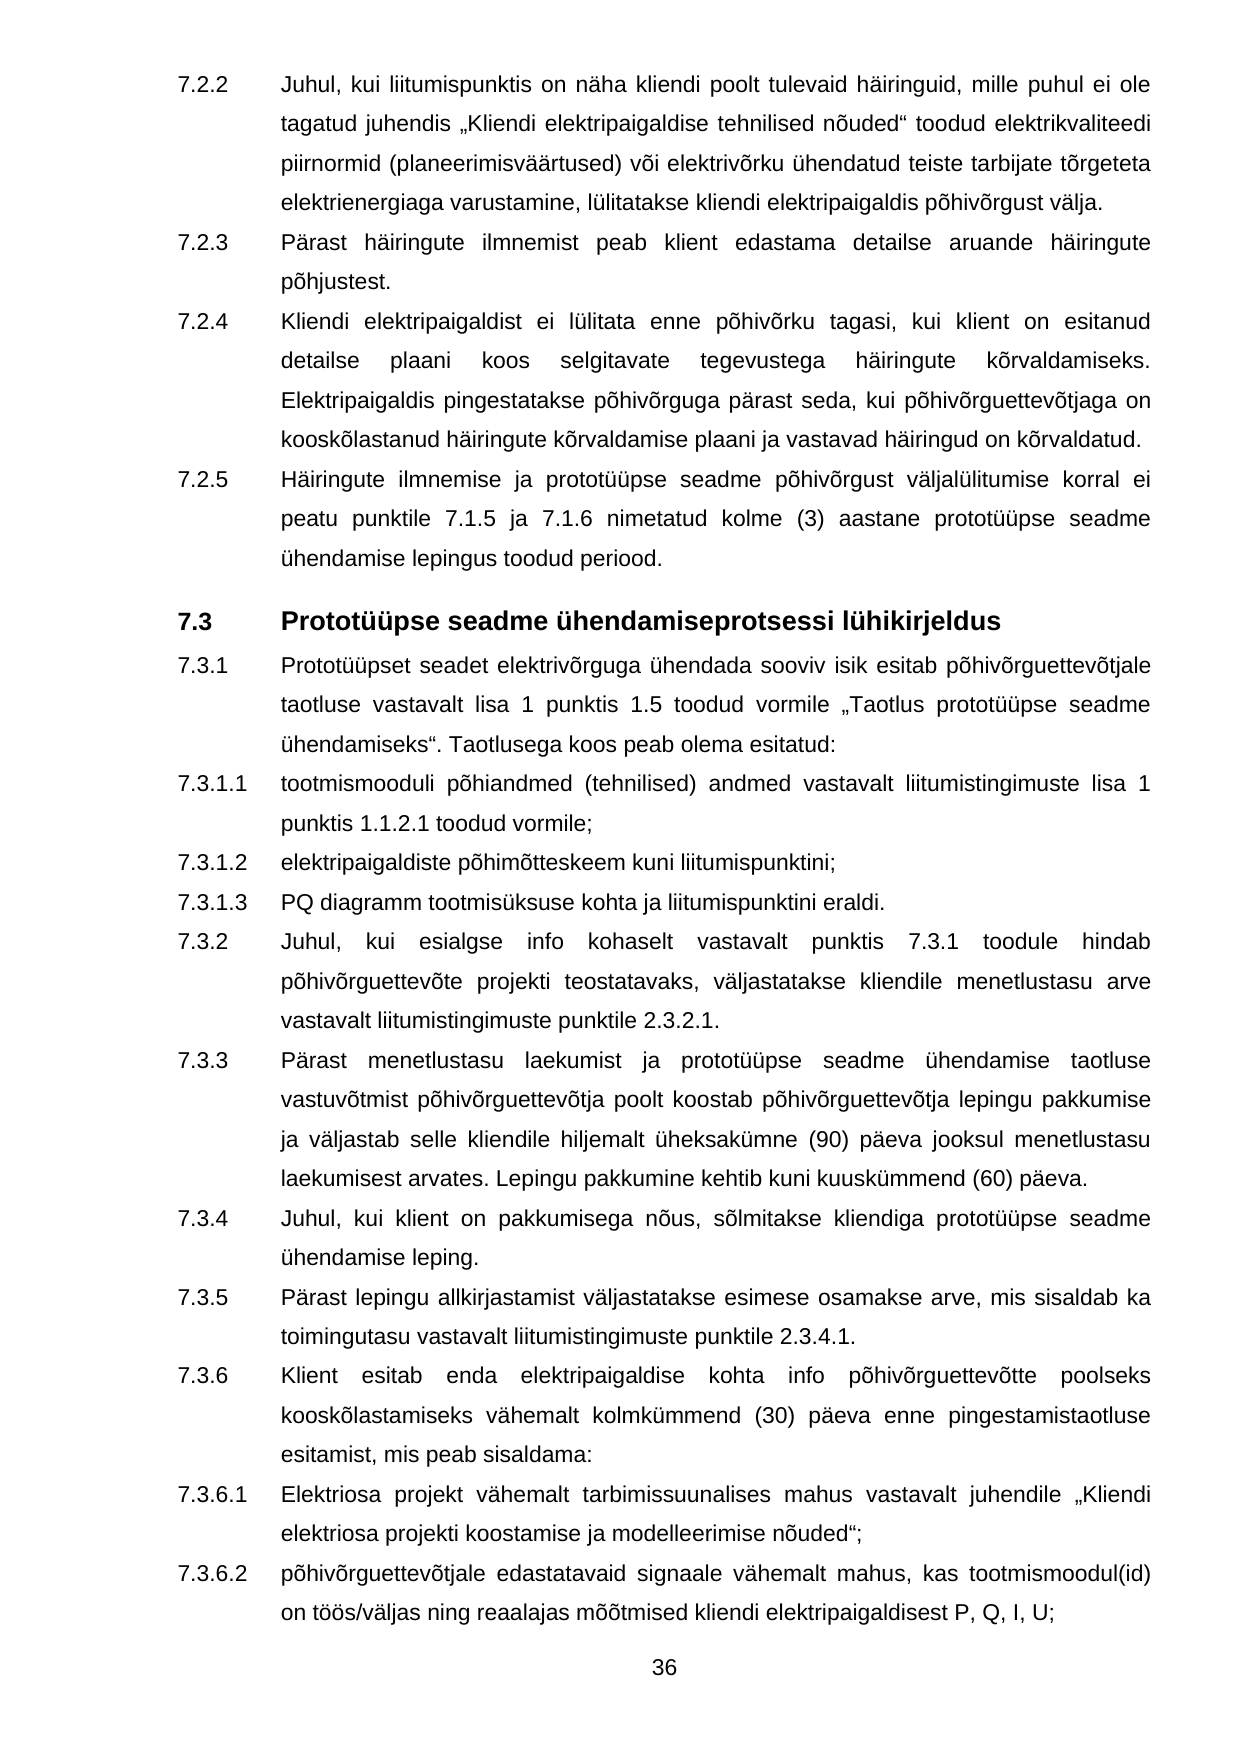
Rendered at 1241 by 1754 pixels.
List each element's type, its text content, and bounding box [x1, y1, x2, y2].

list Elektriosa projekt vähemalt tarbimissuunalises mahus vastavalt juhendile „Kliendi elektriosa projekti koostamise ja modelleerimise nõuded“; [177, 1481, 1152, 1547]
subtitle Prototüüpse seadme ühendamiseprotsessi lühikirjeldus [177, 605, 1152, 636]
list Kliendi elektripaigaldist ei lülitata enne põhivõrku tagasi, kui klient on esitanud detailse plaani koos selgitavate tegevustega häiringute kõrvaldamiseks. Elektripaigaldis pingestatakse põhivõrguga pärast seda, kui põhivõrguettevõtjaga on kooskõlastanud häiringute kõrvaldamise plaani ja vastavad häiringud on kõrvaldatud. [177, 308, 1152, 452]
list Pärast lepingu allkirjastamist väljastatakse esimese osamakse arve, mis sisaldab ka toimingutasu vastavalt liitumistingimuste punktile 2.3.4.1. [177, 1283, 1152, 1349]
list Juhul, kui liitumispunktis on näha kliendi poolt tulevaid häiringuid, mille puhul ei ole tagatud juhendis „Kliendi elektripaigaldise tehnilised nõuded“ toodud elektrikvaliteedi piirnormid (planeerimisväärtused) või elektrivõrku ühendatud teiste tarbijate tõrgeteta elektrienergiaga varustamine, lülitatakse kliendi elektripaigaldis põhivõrgust välja. [177, 71, 1152, 216]
list Pärast menetlustasu laekumist ja prototüüpse seadme ühendamise taotluse vastuvõtmist põhivõrguettevõtja poolt koostab põhivõrguettevõtja lepingu pakkumise ja väljastab selle kliendile hiljemalt üheksakümne (90) päeva jooksul menetlustasu laekumisest arvates. Lepingu pakkumine kehtib kuni kuuskümmend (60) päeva. [177, 1047, 1152, 1191]
list põhivõrguettevõtjale edastatavaid signaale vähemalt mahus, kas tootmismoodul(id) on töös/väljas ning reaalajas mõõtmised kliendi elektripaigaldisest P, Q, I, U; [177, 1560, 1152, 1626]
list PQ diagramm tootmisüksuse kohta ja liitumispunktini eraldi. [177, 889, 1152, 915]
list Juhul, kui esialgse info kohaselt vastavalt punktis 7.3.1 toodule hindab põhivõrguettevõte projekti teostatavaks, väljastatakse kliendile menetlustasu arve vastavalt liitumistingimuste punktile 2.3.2.1. [177, 928, 1152, 1033]
list Pärast häiringute ilmnemist peab klient edastama detailse aruande häiringute põhjustest. [177, 229, 1152, 294]
list elektripaigaldiste põhimõtteskeem kuni liitumispunktini; [177, 849, 1152, 876]
list Häiringute ilmnemise ja prototüüpse seadme põhivõrgust väljalülitumise korral ei peatu punktile 7.1.5 ja 7.1.6 nimetatud kolme (3) aastane prototüüpse seadme ühendamise lepingus toodud periood. [177, 466, 1152, 571]
list Klient esitab enda elektripaigaldise kohta info põhivõrguettevõtte poolseks kooskõlastamiseks vähemalt kolmkümmend (30) päeva enne pingestamistaotluse esitamist, mis peab sisaldama: [177, 1362, 1152, 1468]
list Prototüüpset seadet elektrivõrguga ühendada sooviv isik esitab põhivõrguettevõtjale taotluse vastavalt lisa 1 punktis 1.5 toodud vormile „Taotlus prototüüpse seadme ühendamiseks“. Taotlusega koos peab olema esitatud: [177, 652, 1152, 757]
list Juhul, kui klient on pakkumisega nõus, sõlmitakse kliendiga prototüüpse seadme ühendamise leping. [177, 1204, 1152, 1270]
list tootmismooduli põhiandmed (tehnilised) andmed vastavalt liitumistingimuste lisa 1 punktis 1.1.2.1 toodud vormile; [177, 770, 1152, 836]
